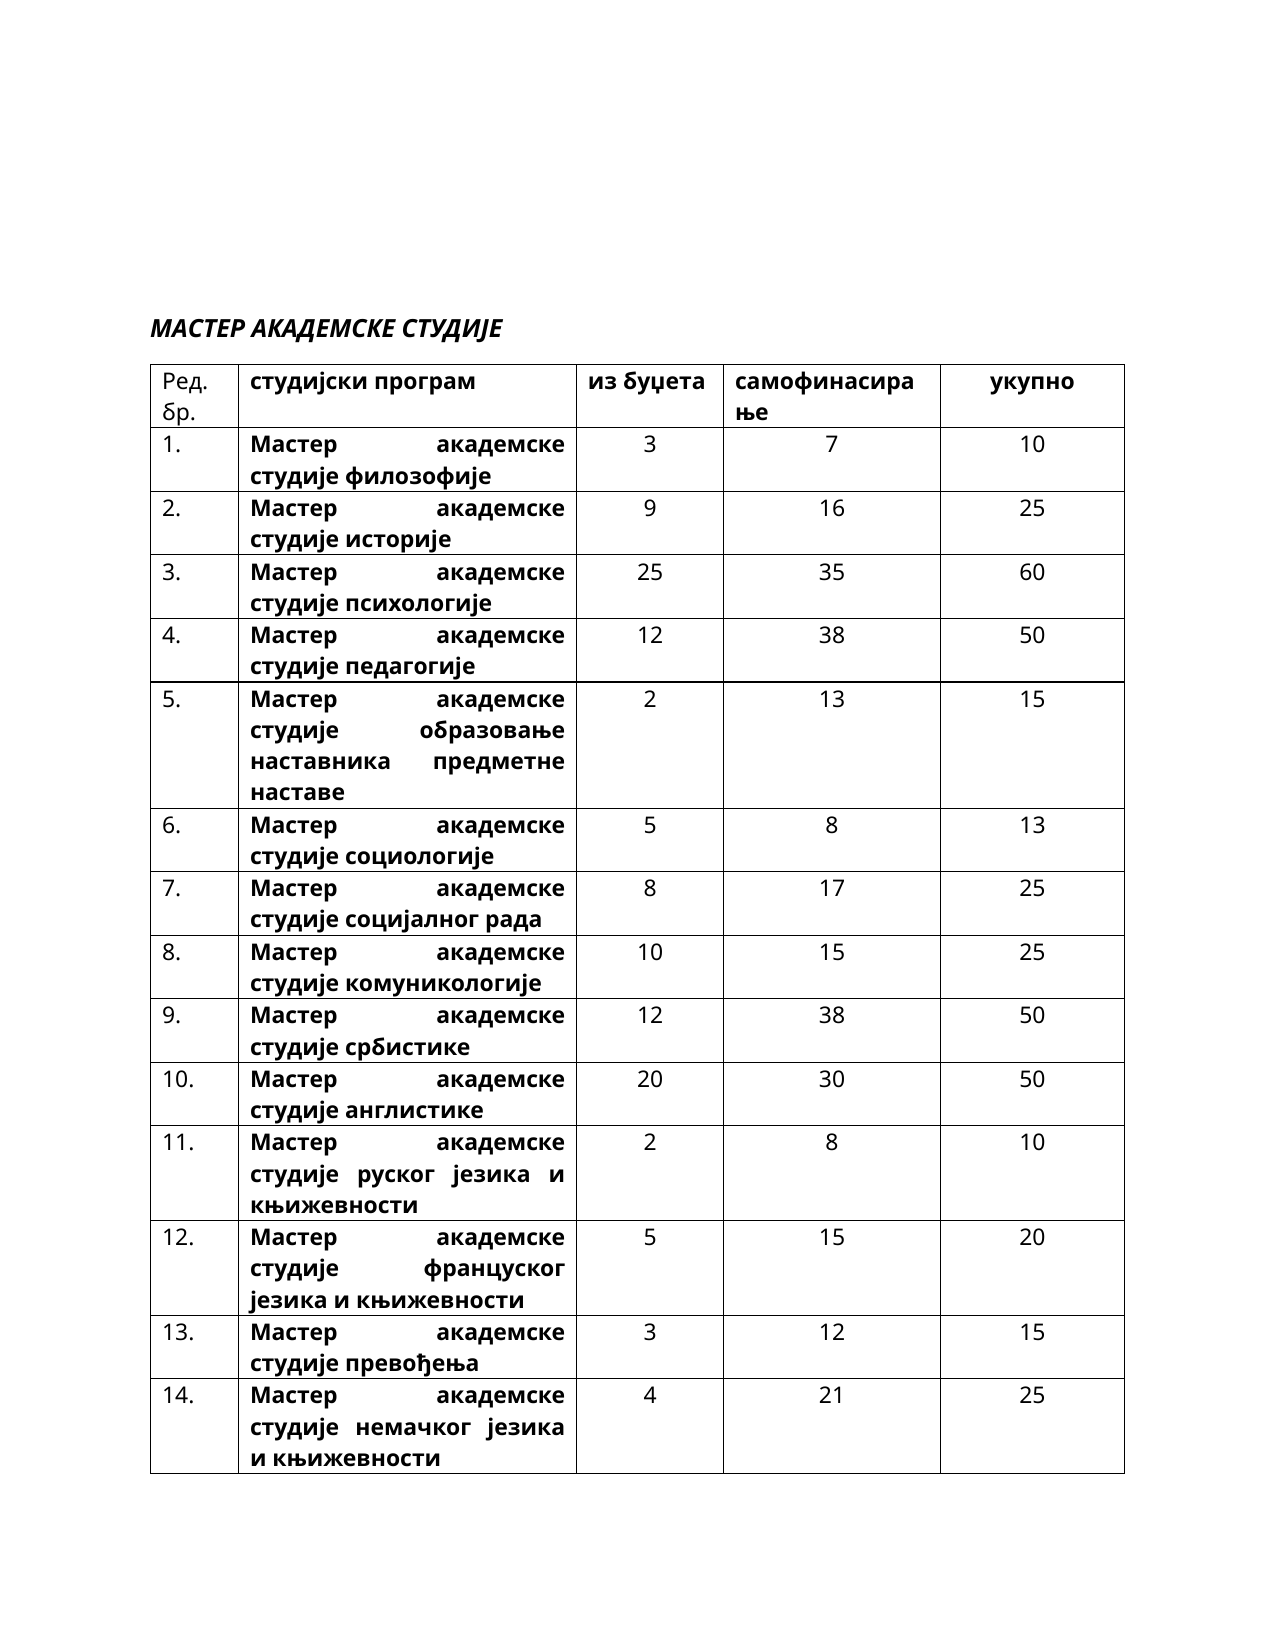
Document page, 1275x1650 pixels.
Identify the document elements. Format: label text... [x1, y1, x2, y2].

table_cell 50 [941, 1063, 1124, 1125]
table_cell 8 [724, 809, 940, 871]
table_cell 3. [151, 555, 238, 618]
table_cell 5 [577, 1221, 723, 1315]
table_cell 12 [577, 999, 723, 1062]
table_cell Мастер академске студије превођења [239, 1316, 576, 1378]
table_cell Мастер академске студије историје [239, 492, 576, 554]
table_cell Мастер академске студије социологије [239, 809, 576, 871]
table_cell 12 [724, 1316, 940, 1378]
table_header студијски програм [239, 365, 576, 427]
table_cell Мастер академске студије педагогије [239, 619, 576, 681]
text МАСТЕР АКАДЕМСКЕ СТУДИЈЕ [150, 310, 1125, 344]
table_cell Мастер академске студије образовање наставника предметне наставе [239, 683, 576, 807]
table_cell 25 [941, 936, 1124, 998]
table_cell Мастер академске студије руског језика и књижевности [239, 1126, 576, 1220]
table_cell 25 [941, 872, 1124, 934]
table_cell 50 [941, 619, 1124, 681]
table_cell 15 [941, 683, 1124, 807]
table_cell 25 [577, 555, 723, 618]
table_cell 10 [941, 428, 1124, 491]
table_cell 13. [151, 1316, 238, 1378]
table_cell 4. [151, 619, 238, 681]
table_cell Мастер академске студије психологије [239, 555, 576, 618]
table_cell 8 [724, 1126, 940, 1220]
table_cell 12 [577, 619, 723, 681]
table_cell 30 [724, 1063, 940, 1125]
table_cell Мастер академске студије филозофије [239, 428, 576, 491]
table_cell 9. [151, 999, 238, 1062]
table_cell 15 [724, 1221, 940, 1315]
table_cell 11. [151, 1126, 238, 1220]
table_cell 25 [941, 1379, 1124, 1473]
table_cell 20 [941, 1221, 1124, 1315]
table_cell 50 [941, 999, 1124, 1062]
table_header самофинасирање [724, 365, 940, 427]
table_cell 38 [724, 619, 940, 681]
table_cell 38 [724, 999, 940, 1062]
table_cell 6. [151, 809, 238, 871]
table_cell 4 [577, 1379, 723, 1473]
table_cell 7 [724, 428, 940, 491]
table_cell Мастер академске студије англистике [239, 1063, 576, 1125]
table_cell 20 [577, 1063, 723, 1125]
table_cell 25 [941, 492, 1124, 554]
table_cell 12. [151, 1221, 238, 1315]
table_header Ред. бр. [151, 365, 238, 427]
table_cell Мастер академске студије комуникологије [239, 936, 576, 998]
table_cell 14. [151, 1379, 238, 1473]
table_cell 17 [724, 872, 940, 934]
table_cell Мастер академске студије србистике [239, 999, 576, 1062]
table_cell 1. [151, 428, 238, 491]
table_cell 8. [151, 936, 238, 998]
table_cell 9 [577, 492, 723, 554]
table_cell 35 [724, 555, 940, 618]
table_cell 10 [941, 1126, 1124, 1220]
table_cell 2 [577, 1126, 723, 1220]
table_cell Мастер академске студије социјалног рада [239, 872, 576, 934]
table_cell 3 [577, 1316, 723, 1378]
table_header укупно [941, 365, 1124, 427]
table_cell 3 [577, 428, 723, 491]
table_cell 2 [577, 683, 723, 807]
table_cell 7. [151, 872, 238, 934]
table_cell Мастер академске студије француског језика и књижевности [239, 1221, 576, 1315]
table_cell 5 [577, 809, 723, 871]
table_cell 8 [577, 872, 723, 934]
table_cell 13 [941, 809, 1124, 871]
table_cell 10. [151, 1063, 238, 1125]
table_cell 13 [724, 683, 940, 807]
table_cell 15 [724, 936, 940, 998]
table_cell 21 [724, 1379, 940, 1473]
table_cell 16 [724, 492, 940, 554]
table_cell 2. [151, 492, 238, 554]
table_cell 60 [941, 555, 1124, 618]
table_cell 5. [151, 683, 238, 807]
table_cell 15 [941, 1316, 1124, 1378]
table_cell Мастер академске студије немачког језика и књижевности [239, 1379, 576, 1473]
table_cell 10 [577, 936, 723, 998]
table_header из буџета [577, 365, 723, 427]
